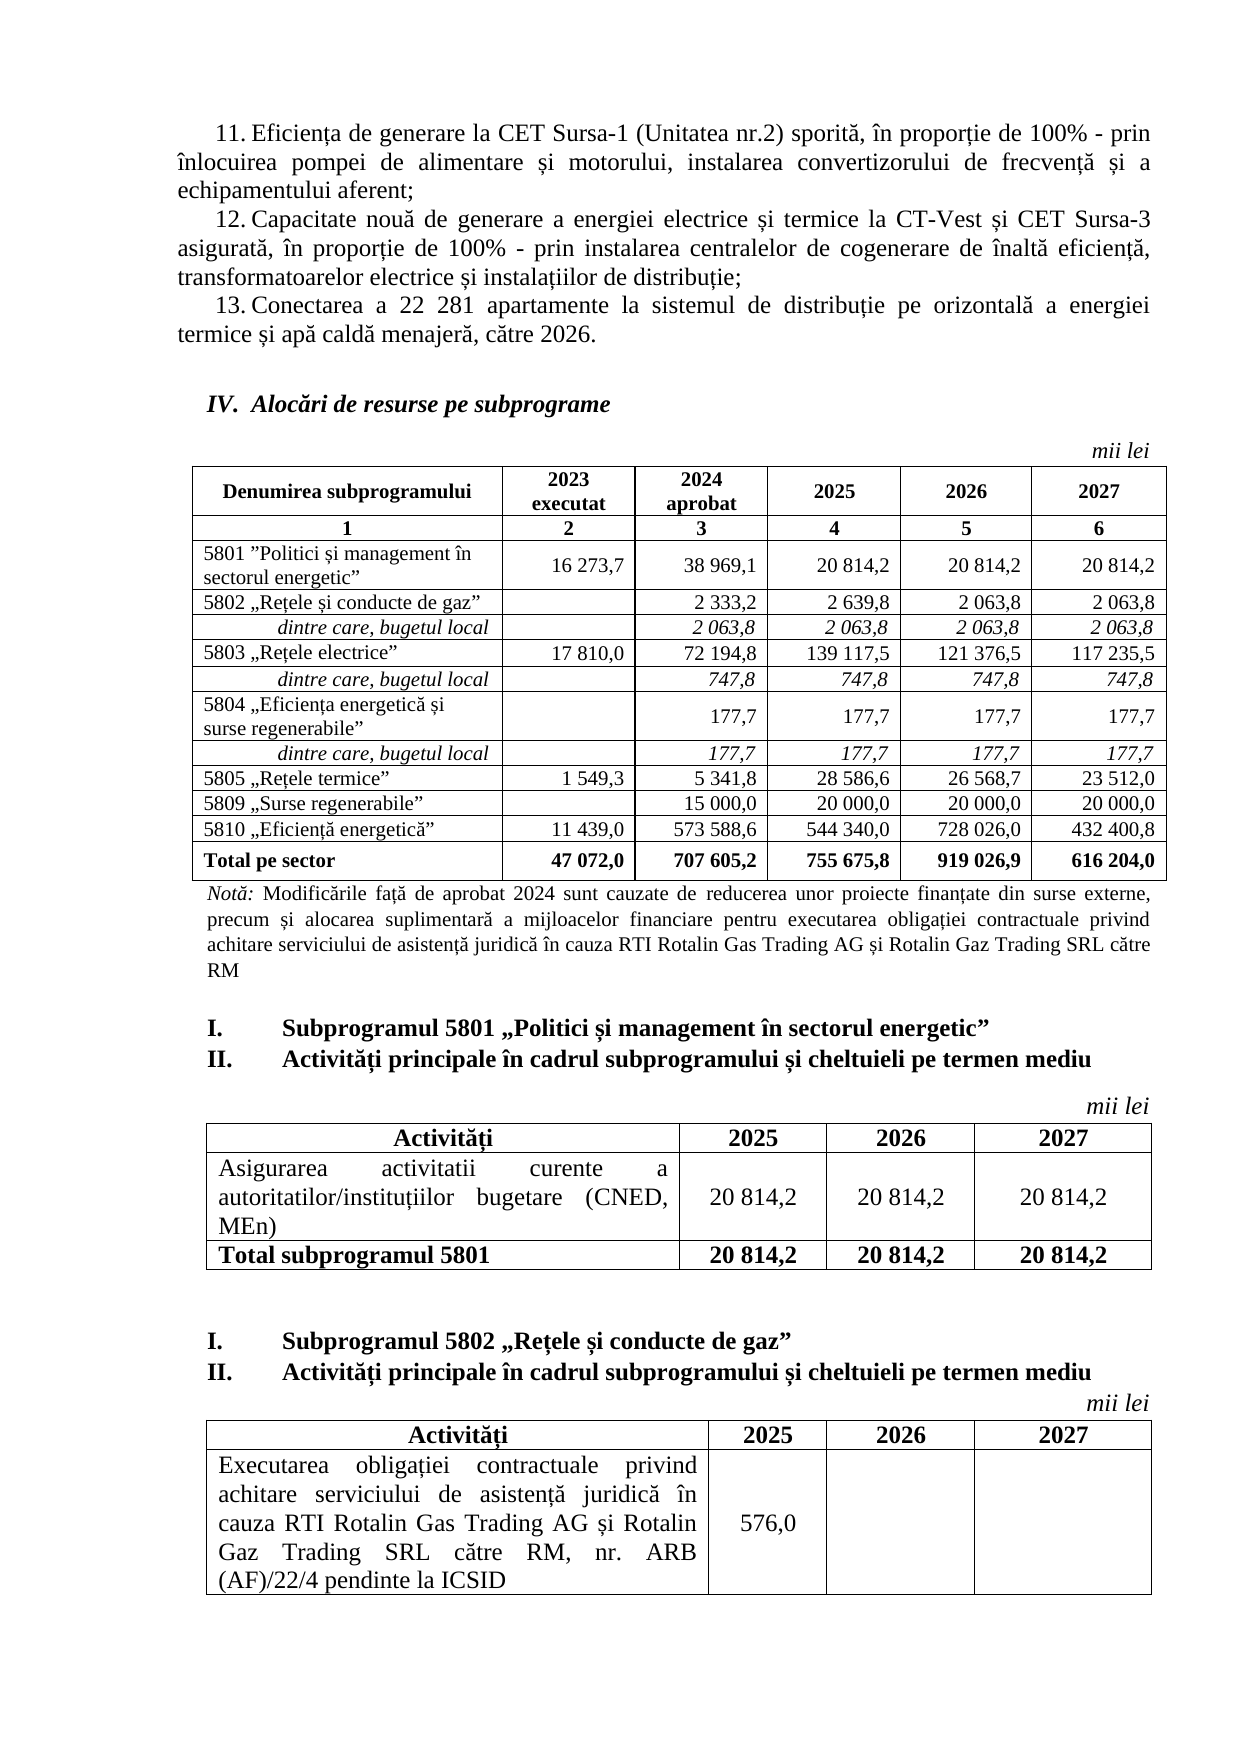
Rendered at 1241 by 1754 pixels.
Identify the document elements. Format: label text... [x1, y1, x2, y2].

table_cell 20 814,2 [680, 1153, 826, 1239]
text mii lei [132, 437, 1152, 463]
list Subprogramul 5801 „Politici și management în sectorul energetic” [207, 1013, 1152, 1041]
table_cell 747,8 [768, 667, 900, 691]
table_cell Executarea obligației contractuale privind achitare serviciului de asistență juridică în cauza RTI Rotalin Gas Trading AG și Rotalin Gaz Trading SRL către RM, nr. ARB (AF)/22/4 pendinte la ICSID [207, 1450, 708, 1594]
table_cell 177,7 [901, 741, 1031, 765]
table_cell 20 000,0 [768, 791, 900, 815]
table_cell [503, 667, 634, 691]
table_cell 20 814,2 [768, 541, 900, 589]
table_cell 1 [193, 516, 502, 540]
list Eficiența de generare la CET Sursa-1 (Unitatea nr.2) sporită, în proporție de 100% - prin înlocuirea pompei de alimentare și motorului, instalarea convertizorului de frecvență și a echipamentului aferent; [177, 118, 1152, 204]
table_cell 15 000,0 [636, 791, 767, 815]
table_cell 2 063,8 [636, 615, 767, 639]
table_header 2027 [975, 1124, 1151, 1152]
table_cell 177,7 [636, 741, 767, 765]
table_cell 20 814,2 [975, 1153, 1151, 1239]
table_cell 5803 „Rețele electrice” [193, 640, 502, 666]
table_cell 3 [636, 516, 767, 540]
table_cell 20 000,0 [1032, 791, 1166, 815]
text mii lei [132, 1388, 1152, 1417]
table_header 2027 [975, 1421, 1151, 1449]
list Alocări de resurse pe subprograme [207, 389, 1152, 418]
table_cell 38 969,1 [636, 541, 767, 589]
table_cell Total subprogramul 5801 [207, 1241, 679, 1269]
table_cell 616 204,0 [1032, 842, 1166, 879]
table_cell 573 588,6 [636, 816, 767, 841]
table_header Activități [207, 1124, 679, 1152]
table_cell Asigurarea activitatii curente a autoritatilor/instituțiilor bugetare (CNED, MEn) [207, 1153, 679, 1239]
table_header 2025 [709, 1421, 826, 1449]
table_cell 2 063,8 [1032, 615, 1166, 639]
table_cell 20 814,2 [901, 541, 1031, 589]
table_cell 20 814,2 [680, 1241, 826, 1269]
table_cell 23 512,0 [1032, 766, 1166, 790]
table_header 2025 [680, 1124, 826, 1152]
table_cell 177,7 [768, 741, 900, 765]
table_cell 432 400,8 [1032, 816, 1166, 841]
table_cell 747,8 [636, 667, 767, 691]
table_cell 544 340,0 [768, 816, 900, 841]
table_cell 747,8 [901, 667, 1031, 691]
list Subprogramul 5802 „Rețele și conducte de gaz” [207, 1326, 1152, 1355]
table_cell 2 063,8 [901, 615, 1031, 639]
table_cell 2 333,2 [636, 590, 767, 614]
table_cell [503, 692, 634, 740]
table_cell 5 [901, 516, 1031, 540]
list Activități principale în cadrul subprogramului și cheltuieli pe termen mediu [207, 1357, 1152, 1386]
table_cell 177,7 [901, 692, 1031, 740]
text Notă: Modificările față de aprobat 2024 sunt cauzate de reducerea unor proiecte finanțate din surse externe, precum și alocarea suplimentară a mijloacelor financiare pentru executarea obligației contractuale privind achitare serviciului de asistență juridică în cauza RTI Rotalin Gas Trading AG și Rotalin Gaz Trading SRL către RM [207, 881, 1152, 982]
table_cell [503, 791, 634, 815]
table_cell 6 [1032, 516, 1166, 540]
table_cell 755 675,8 [768, 842, 900, 879]
table_header 2026 [827, 1421, 974, 1449]
table_cell 177,7 [1032, 692, 1166, 740]
text mii lei [207, 1091, 1152, 1120]
table_cell 20 814,2 [827, 1241, 974, 1269]
table_cell 121 376,5 [901, 640, 1031, 666]
table_cell 177,7 [636, 692, 767, 740]
table_cell 2 [503, 516, 634, 540]
table_cell 4 [768, 516, 900, 540]
table_cell 576,0 [709, 1450, 826, 1594]
table_cell 2 063,8 [901, 590, 1031, 614]
table_cell 28 586,6 [768, 766, 900, 790]
table_header 2027 [1032, 467, 1166, 515]
table_cell 5804 „Eficiența energetică și surse regenerabile” [193, 692, 502, 740]
table_header Denumirea subprogramului [193, 467, 502, 515]
table_cell 47 072,0 [503, 842, 634, 879]
table_cell 707 605,2 [636, 842, 767, 879]
table_cell 17 810,0 [503, 640, 634, 666]
table_cell 117 235,5 [1032, 640, 1166, 666]
table_cell dintre care, bugetul local [193, 667, 502, 691]
table_cell 72 194,8 [636, 640, 767, 666]
table_cell 16 273,7 [503, 541, 634, 589]
list Activități principale în cadrul subprogramului și cheltuieli pe termen mediu [207, 1044, 1152, 1072]
table_cell [975, 1450, 1151, 1594]
table_cell [827, 1450, 974, 1594]
table_cell 26 568,7 [901, 766, 1031, 790]
table_cell 20 814,2 [827, 1153, 974, 1239]
table_cell dintre care, bugetul local [193, 741, 502, 765]
table_cell 728 026,0 [901, 816, 1031, 841]
table_header Activități [207, 1421, 708, 1449]
table_cell 177,7 [1032, 741, 1166, 765]
table_cell 919 026,9 [901, 842, 1031, 879]
table_cell 5 341,8 [636, 766, 767, 790]
table_cell 5805 „Rețele termice” [193, 766, 502, 790]
table_cell 1 549,3 [503, 766, 634, 790]
table_cell dintre care, bugetul local [193, 615, 502, 639]
table_cell 5802 „Rețele și conducte de gaz” [193, 590, 502, 614]
list Capacitate nouă de generare a energiei electrice și termice la CT-Vest și CET Sursa-3 asigurată, în proporție de 100% - prin instalarea centralelor de cogenerare de înaltă eficiență, transformatoarelor electrice și instalațiilor de distribuție; [177, 204, 1152, 291]
table_cell 2 063,8 [768, 615, 900, 639]
table_cell 20 000,0 [901, 791, 1031, 815]
table_cell 139 117,5 [768, 640, 900, 666]
table_cell 20 814,2 [975, 1241, 1151, 1269]
table_cell [503, 590, 634, 614]
list Conectarea a 22 281 apartamente la sistemul de distribuție pe orizontală a energiei termice și apă caldă menajeră, către 2026. [177, 291, 1152, 348]
table_cell 747,8 [1032, 667, 1166, 691]
table_cell [503, 741, 634, 765]
table_cell 177,7 [768, 692, 900, 740]
table_cell 5809 „Surse regenerabile” [193, 791, 502, 815]
table_cell 5801 ”Politici și management în sectorul energetic” [193, 541, 502, 589]
table_header 2024 aprobat [636, 467, 767, 515]
table_cell [503, 615, 634, 639]
table_cell Total pe sector [193, 842, 502, 879]
table_cell 20 814,2 [1032, 541, 1166, 589]
table_cell 2 639,8 [768, 590, 900, 614]
table_header 2025 [768, 467, 900, 515]
table_cell 11 439,0 [503, 816, 634, 841]
table_header 2026 [827, 1124, 974, 1152]
table_header 2023 executat [503, 467, 634, 515]
table_header 2026 [901, 467, 1031, 515]
table_cell 5810 „Eficiență energetică” [193, 816, 502, 841]
table_cell 2 063,8 [1032, 590, 1166, 614]
